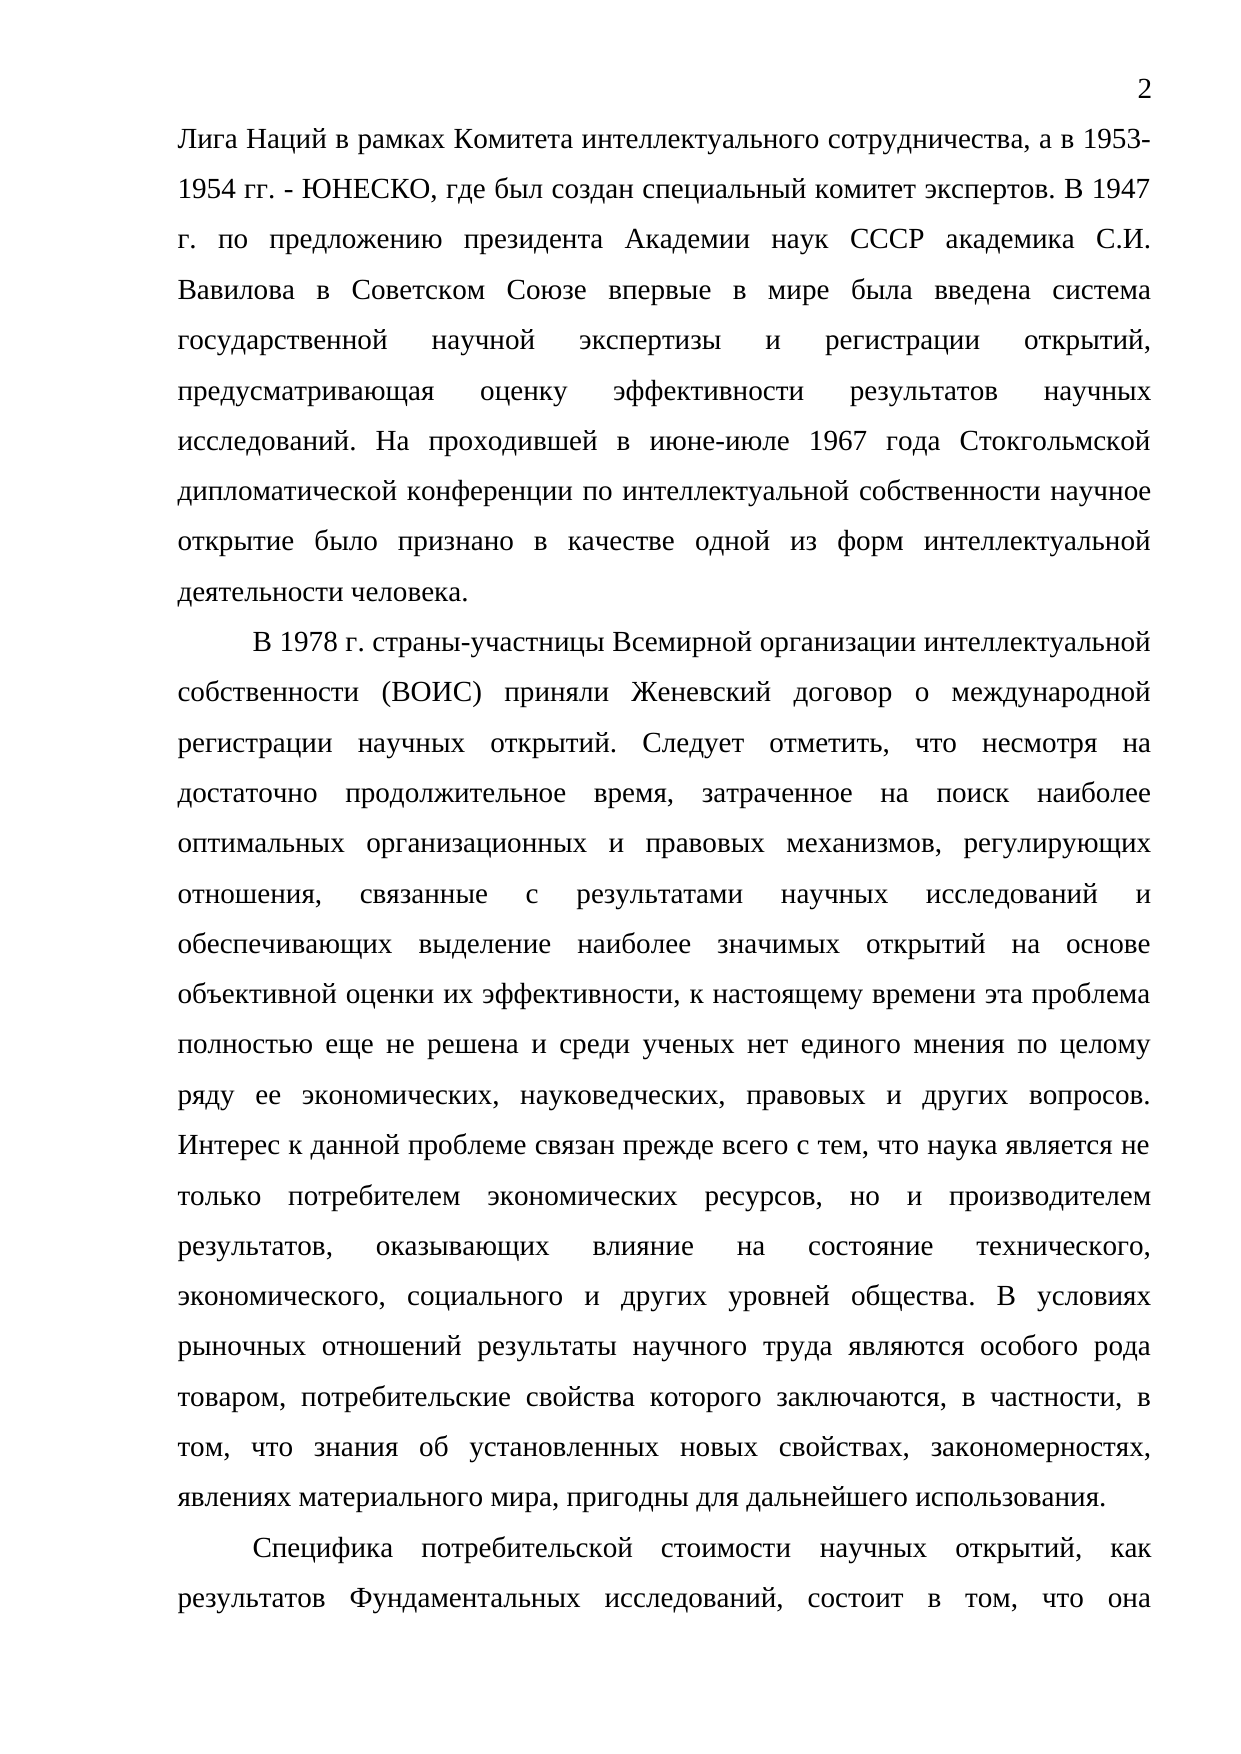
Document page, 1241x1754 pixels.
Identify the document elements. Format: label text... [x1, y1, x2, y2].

text В 1978 г. страны-участницы Всемирной организации интеллектуальной собственности (ВОИС) приняли Женевский договор о международной регистрации научных открытий. Следует отметить, что несмотря на достаточно продолжительное время, затраченное на поиск наиболее оптимальных организационных и правовых механизмов, регулирующих отношения, связанные с результатами научных исследований и обеспечивающих выделение наиболее значимых открытий на основе объективной оценки их эффективности, к настоящему времени эта проблема полностью еще не решена и среди ученых нет единого мнения по целому ряду ее экономических, науковедческих, правовых и других вопросов. Интерес к данной проблеме связан прежде всего с тем, что наука является не только потребителем экономических ресурсов, но и производителем результатов, оказывающих влияние на состояние технического, экономического, социального и других уровней общества. В условиях рыночных отношений результаты научного труда являются особого рода товаром, потребительские свойства которого заключаются, в частности, в том, что знания об установленных новых свойствах, закономерностях, явлениях материального мира, пригодны для дальнейшего использования. [177, 624, 1152, 1513]
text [177, 1530, 1152, 1614]
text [177, 121, 1152, 607]
